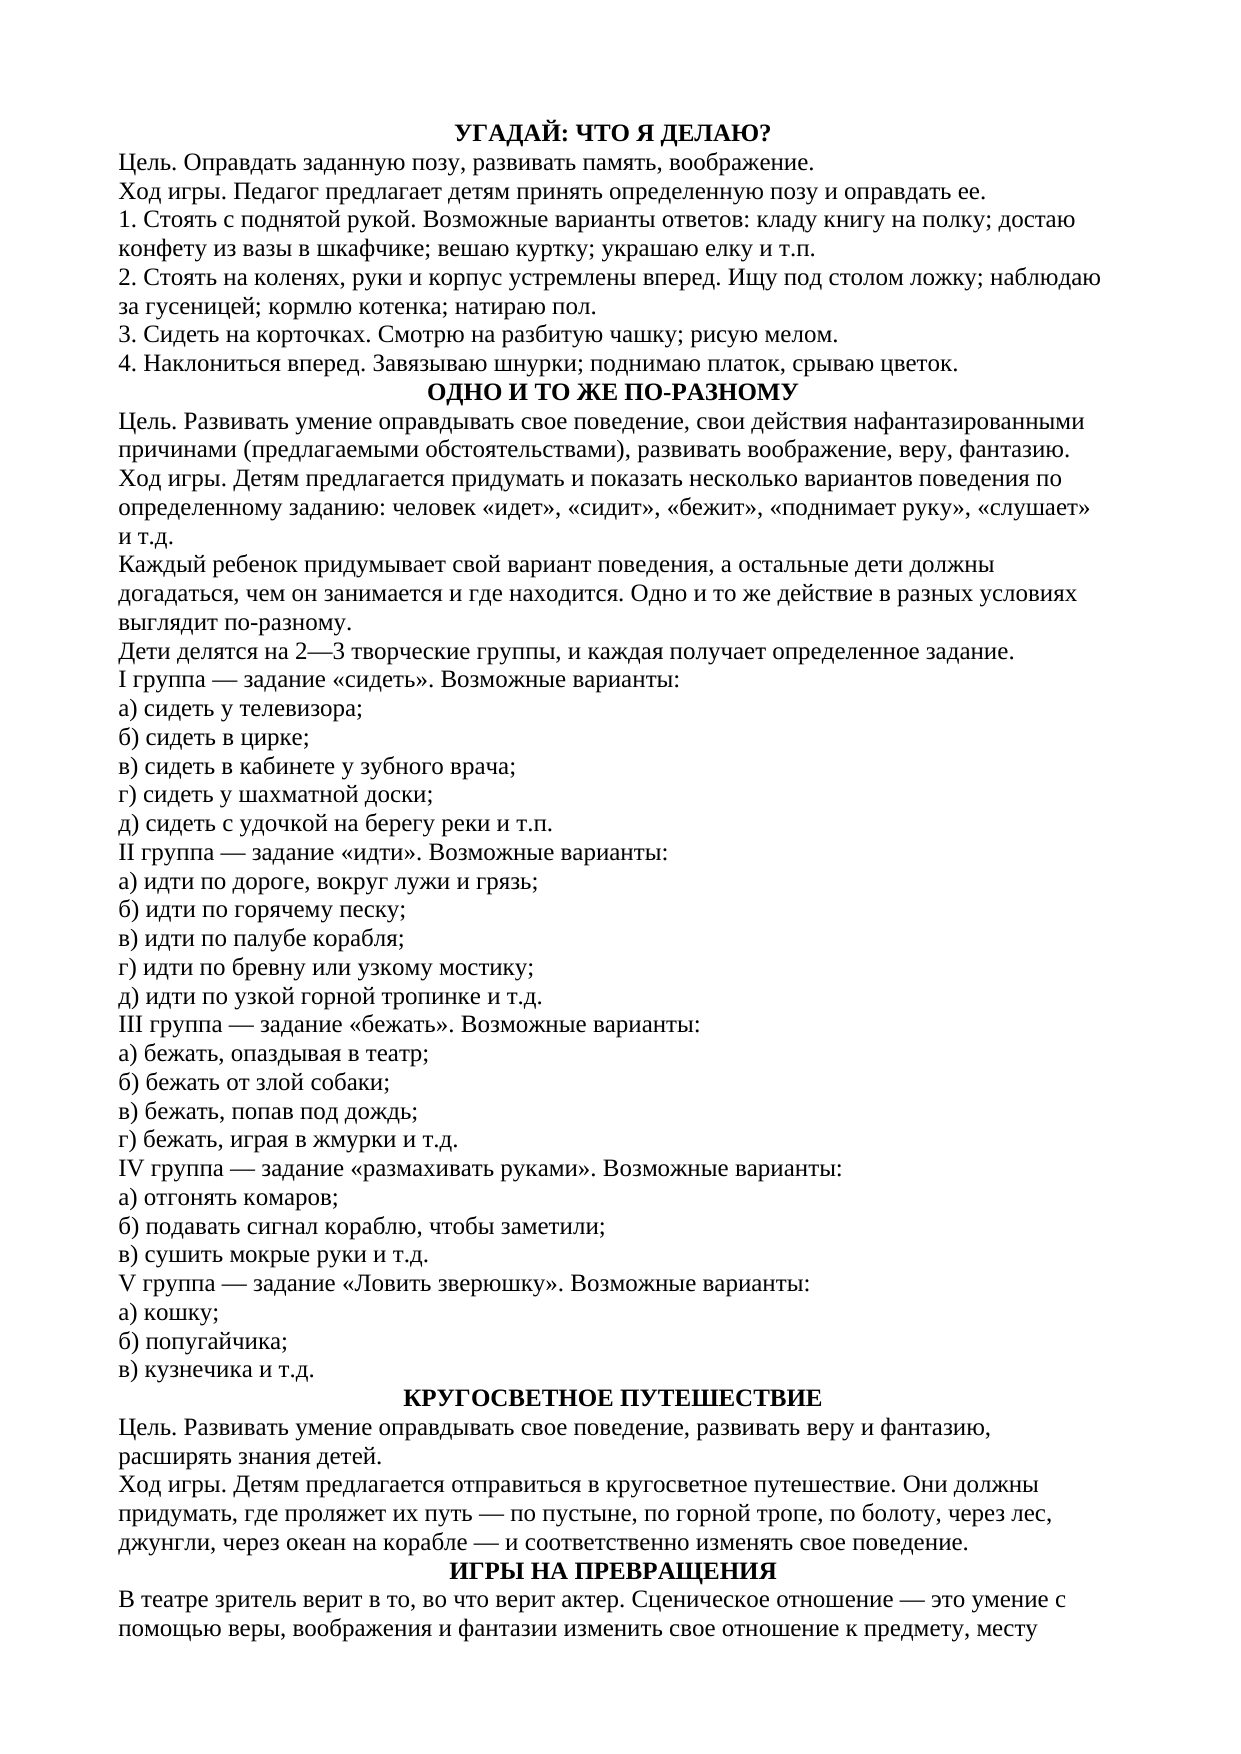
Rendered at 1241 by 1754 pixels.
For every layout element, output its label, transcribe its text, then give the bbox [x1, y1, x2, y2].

text в) сидеть в кабинете у зубного врача; [118, 751, 1107, 779]
text ИГРЫ НА ПРЕВРАЩЕНИЯ [118, 1556, 1107, 1584]
text в) кузнечика и т.д. [118, 1354, 1107, 1383]
text I группа — задание «сидеть». Возможные варианты: [118, 664, 1107, 693]
text в) идти по палубе корабля; [118, 923, 1107, 952]
text 3. Сидеть на корточках. Смотрю на разбитую чашку; рисую мелом. [118, 319, 1107, 348]
text Каждый ребенок придумывает свой вариант поведения, а остальные дети должны догадаться, чем он занимается и где находится. Одно и то же действие в разных условиях выглядит по-разному. [118, 549, 1107, 636]
text д) идти по узкой горной тропинке и т.д. [118, 981, 1107, 1009]
text Ход игры. Детям предлагается отправиться в кругосветное путешествие. Они должны придумать, где проляжет их путь — по пустыне, по горной тропе, по болоту, через лес, джунгли, через океан на корабле — и соответственно изменять свое поведение. [118, 1469, 1107, 1556]
text Цель. Оправдать заданную позу, развивать память, воображение. [118, 147, 1107, 176]
text в) сушить мокрые руки и т.д. [118, 1239, 1107, 1268]
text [118, 1584, 1107, 1642]
text 2. Стоять на коленях, руки и корпус устремлены вперед. Ищу под столом ложку; наблюдаю за гусеницей; кормлю котенка; натираю пол. [118, 262, 1107, 319]
text а) отгонять комаров; [118, 1182, 1107, 1211]
text б) подавать сигнал кораблю, чтобы заметили; [118, 1211, 1107, 1239]
text КРУГОСВЕТНОЕ ПУТЕШЕСТВИЕ [118, 1383, 1107, 1412]
text 4. Наклониться вперед. Завязываю шнурки; поднимаю платок, срываю цветок. [118, 348, 1107, 377]
text III группа — задание «бежать». Возможные варианты: [118, 1009, 1107, 1038]
text Цель. Развивать умение оправдывать свое поведение, свои действия нафантазированными причинами (предлагаемыми обстоятельствами), развивать воображение, веру, фантазию. [118, 406, 1107, 463]
text б) идти по горячему песку; [118, 894, 1107, 923]
text Дети делятся на 2—3 творческие группы, и каждая получает определенное задание. [118, 636, 1107, 664]
text д) сидеть с удочкой на берегу реки и т.п. [118, 808, 1107, 837]
text ОДНО И ТО ЖЕ ПО-РАЗНОМУ [118, 377, 1107, 406]
text а) кошку; [118, 1297, 1107, 1326]
text г) бежать, играя в жмурки и т.д. [118, 1124, 1107, 1153]
text б) бежать от злой собаки; [118, 1067, 1107, 1096]
text а) бежать, опаздывая в театр; [118, 1038, 1107, 1067]
text IV группа — задание «размахивать руками». Возможные варианты: [118, 1153, 1107, 1182]
text в) бежать, попав под дождь; [118, 1096, 1107, 1124]
text а) идти по дороге, вокруг лужи и грязь; [118, 866, 1107, 894]
text Цель. Развивать умение оправдывать свое поведение, развивать веру и фантазию, расширять знания детей. [118, 1412, 1107, 1469]
text УГАДАЙ: ЧТО Я ДЕЛАЮ? [118, 118, 1107, 147]
text г) сидеть у шахматной доски; [118, 779, 1107, 808]
text V группа — задание «Ловить зверюшку». Возможные варианты: [118, 1268, 1107, 1297]
text 1. Стоять с поднятой рукой. Возможные варианты ответов: кладу книгу на полку; достаю конфету из вазы в шкафчике; вешаю куртку; украшаю елку и т.п. [118, 204, 1107, 262]
text II группа — задание «идти». Возможные варианты: [118, 837, 1107, 866]
text б) сидеть в цирке; [118, 722, 1107, 751]
text г) идти по бревну или узкому мостику; [118, 952, 1107, 981]
text Ход игры. Педагог предлагает детям принять определенную позу и оправдать ее. [118, 176, 1107, 204]
text Ход игры. Детям предлагается придумать и показать несколько вариантов поведения по определенному заданию: человек «идет», «сидит», «бежит», «поднимает руку», «слушает» и т.д. [118, 463, 1107, 549]
text б) попугайчика; [118, 1326, 1107, 1354]
text а) сидеть у телевизора; [118, 693, 1107, 722]
